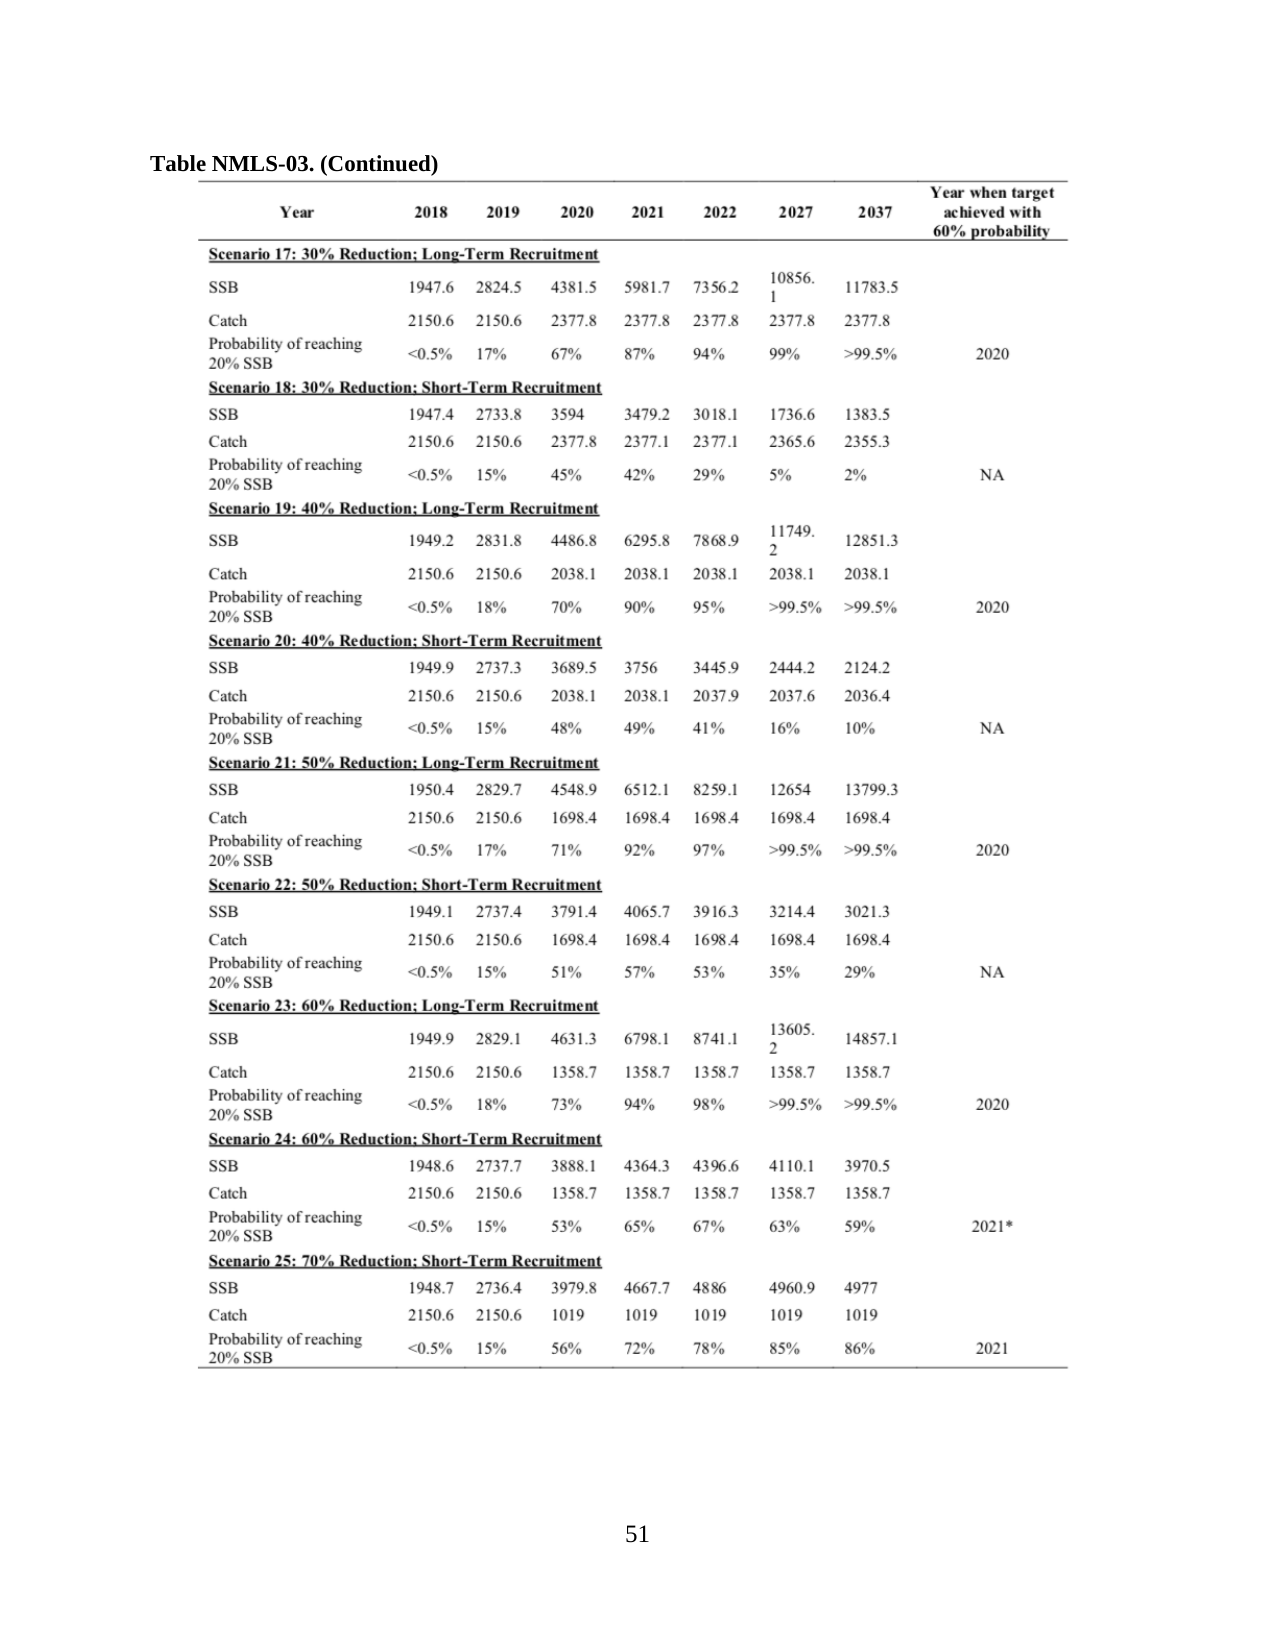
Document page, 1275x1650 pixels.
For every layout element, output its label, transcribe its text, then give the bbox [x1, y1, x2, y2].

text Table NMLS-03. (Continued) [150, 150, 1125, 176]
picture [197, 176, 1078, 1381]
